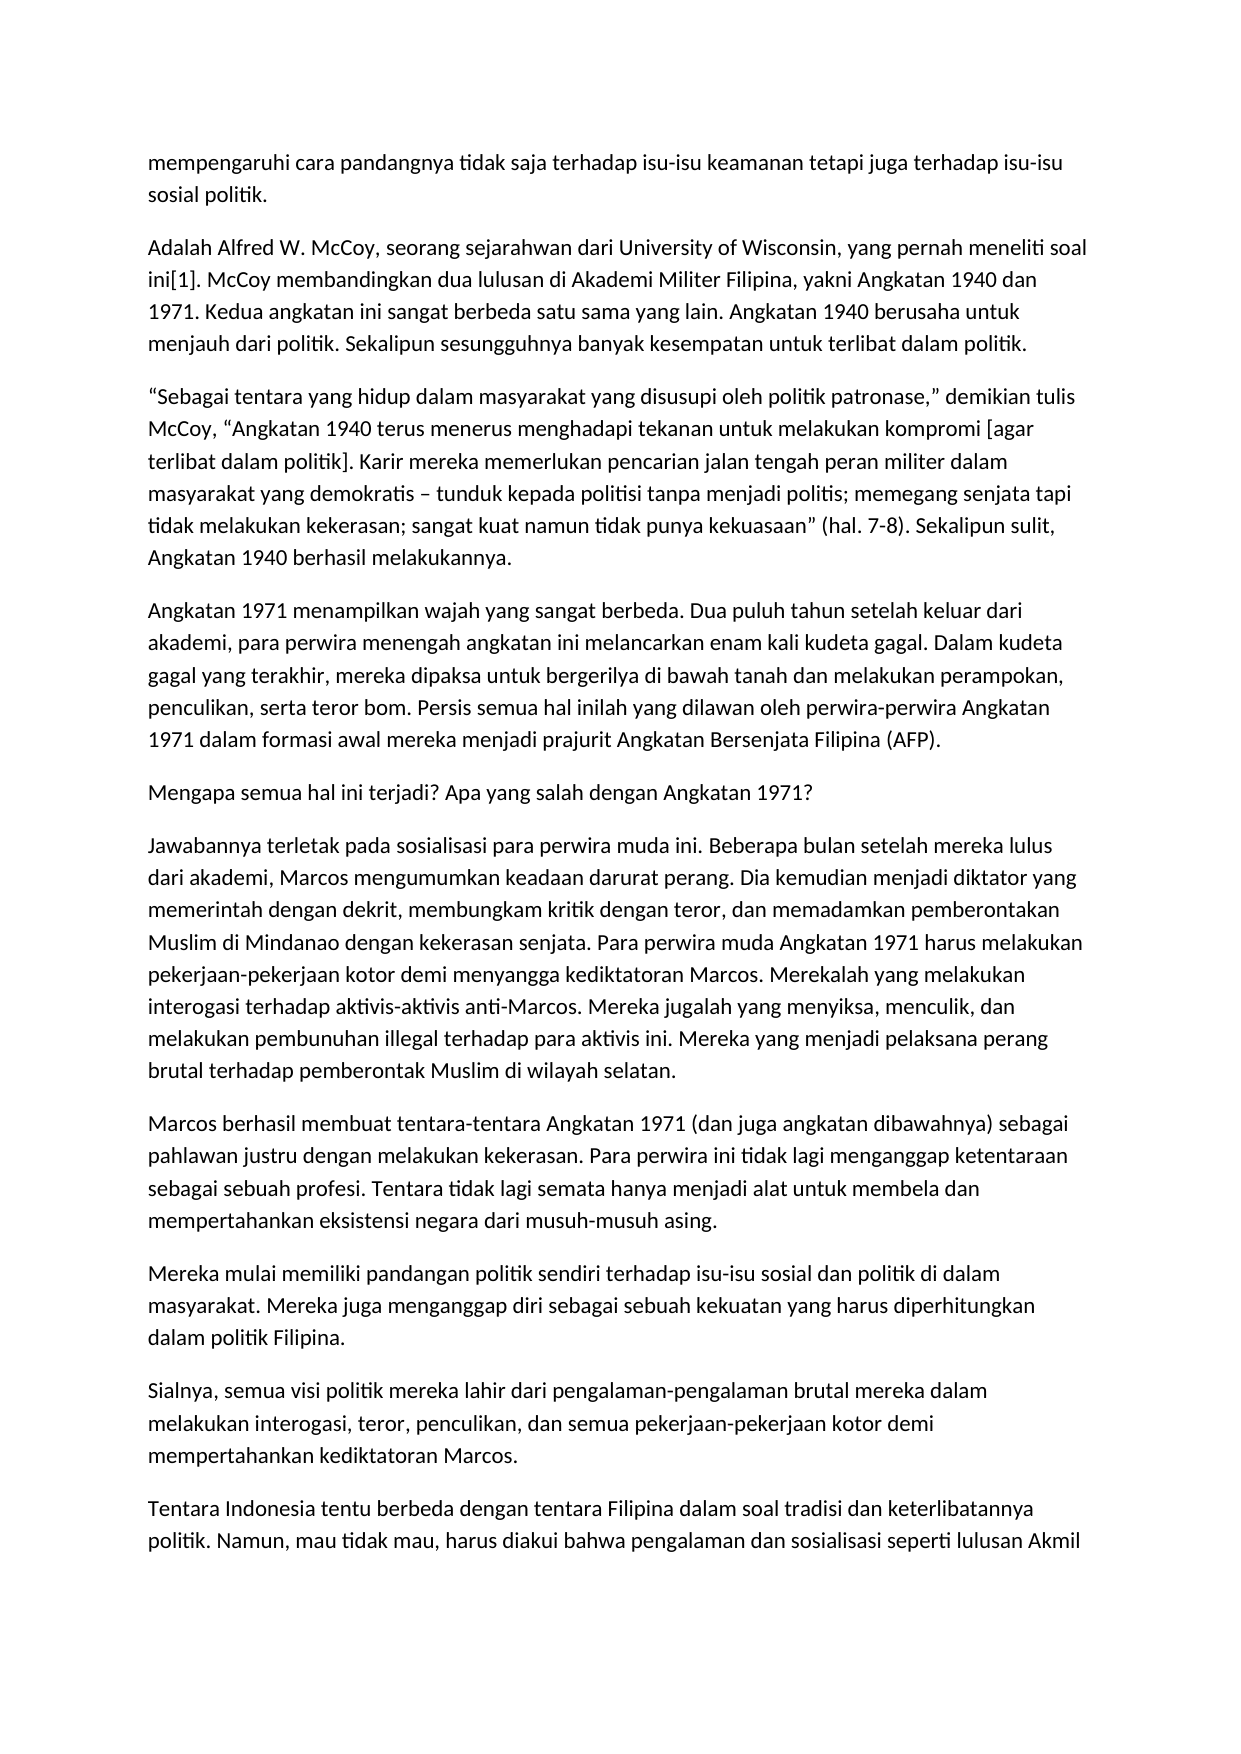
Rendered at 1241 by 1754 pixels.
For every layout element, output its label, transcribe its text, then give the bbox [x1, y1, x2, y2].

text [148, 1494, 1093, 1554]
text Angkatan 1971 menampilkan wajah yang sangat berbeda. Dua puluh tahun setelah keluar dari akademi, para perwira menengah angkatan ini melancarkan enam kali kudeta gagal. Dalam kudeta gagal yang terakhir, mereka dipaksa untuk bergerilya di bawah tanah dan melakukan perampokan, penculikan, serta teror bom. Persis semua hal inilah yang dilawan oleh perwira-perwira Angkatan 1971 dalam formasi awal mereka menjadi prajurit Angkatan Bersenjata Filipina (AFP). [148, 596, 1093, 753]
text Mengapa semua hal ini terjadi? Apa yang salah dengan Angkatan 1971? [148, 778, 1093, 806]
text Marcos berhasil membuat tentara-tentara Angkatan 1971 (dan juga angkatan dibawahnya) sebagai pahlawan justru dengan melakukan kekerasan. Para perwira ini tidak lagi menganggap ketentaraan sebagai sebuah profesi. Tentara tidak lagi semata hanya menjadi alat untuk membela dan mempertahankan eksistensi negara dari musuh-musuh asing. [148, 1109, 1093, 1234]
text Mereka mulai memiliki pandangan politik sendiri terhadap isu-isu sosial dan politik di dalam masyarakat. Mereka juga menganggap diri sebagai sebuah kekuatan yang harus diperhitungkan dalam politik Filipina. [148, 1259, 1093, 1351]
text Jawabannya terletak pada sosialisasi para perwira muda ini. Beberapa bulan setelah mereka lulus dari akademi, Marcos mengumumkan keadaan darurat perang. Dia kemudian menjadi diktator yang memerintah dengan dekrit, membungkam kritik dengan teror, dan memadamkan pemberontakan Muslim di Mindanao dengan kekerasan senjata. Para perwira muda Angkatan 1971 harus melakukan pekerjaan-pekerjaan kotor demi menyangga kediktatoran Marcos. Merekalah yang melakukan interogasi terhadap aktivis-aktivis anti-Marcos. Mereka jugalah yang menyiksa, menculik, dan melakukan pembunuhan illegal terhadap para aktivis ini. Mereka yang menjadi pelaksana perang brutal terhadap pemberontak Muslim di wilayah selatan. [148, 831, 1093, 1084]
text Sialnya, semua visi politik mereka lahir dari pengalaman-pengalaman brutal mereka dalam melakukan interogasi, teror, penculikan, dan semua pekerjaan-pekerjaan kotor demi mempertahankan kediktatoran Marcos. [148, 1376, 1093, 1469]
text “Sebagai tentara yang hidup dalam masyarakat yang disusupi oleh politik patronase,” demikian tulis McCoy, “Angkatan 1940 terus menerus menghadapi tekanan untuk melakukan kompromi [agar terlibat dalam politik]. Karir mereka memerlukan pencarian jalan tengah peran militer dalam masyarakat yang demokratis – tunduk kepada politisi tanpa menjadi politis; memegang senjata tapi tidak melakukan kekerasan; sangat kuat namun tidak punya kekuasaan” (hal. 7-8). Sekalipun sulit, Angkatan 1940 berhasil melakukannya. [148, 382, 1093, 571]
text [148, 148, 1093, 208]
text Adalah Alfred W. McCoy, seorang sejarahwan dari University of Wisconsin, yang pernah meneliti soal ini[1]. McCoy membandingkan dua lulusan di Akademi Militer Filipina, yakni Angkatan 1940 dan 1971. Kedua angkatan ini sangat berbeda satu sama yang lain. Angkatan 1940 berusaha untuk menjauh dari politik. Sekalipun sesungguhnya banyak kesempatan untuk terlibat dalam politik. [148, 233, 1093, 357]
